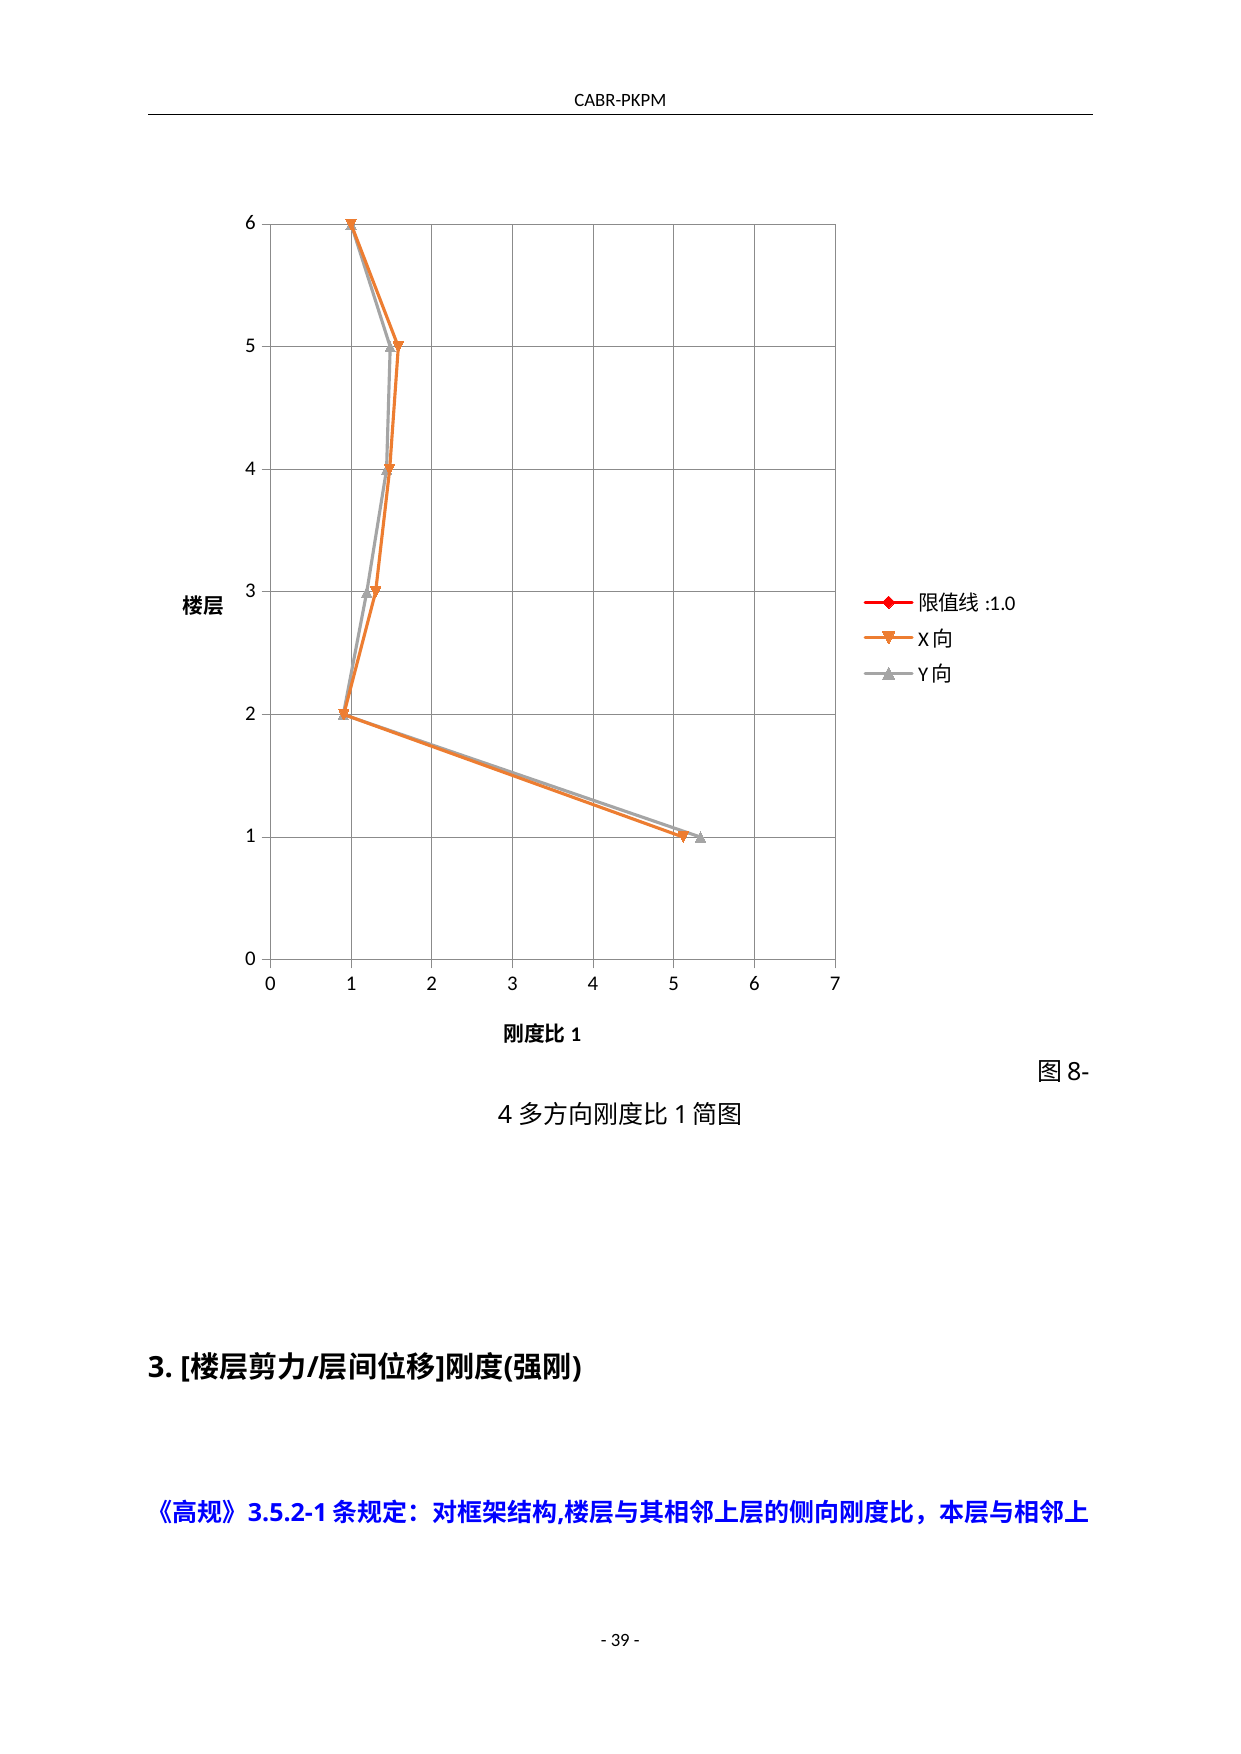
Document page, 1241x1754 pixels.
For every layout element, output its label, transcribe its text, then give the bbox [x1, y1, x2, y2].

text 图8-4 多方向刚度比1简图 [148, 194, 1093, 1136]
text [148, 1487, 1093, 1534]
subtitle 3. [楼层剪力/层间位移]刚度(强刚) [148, 1341, 1093, 1388]
